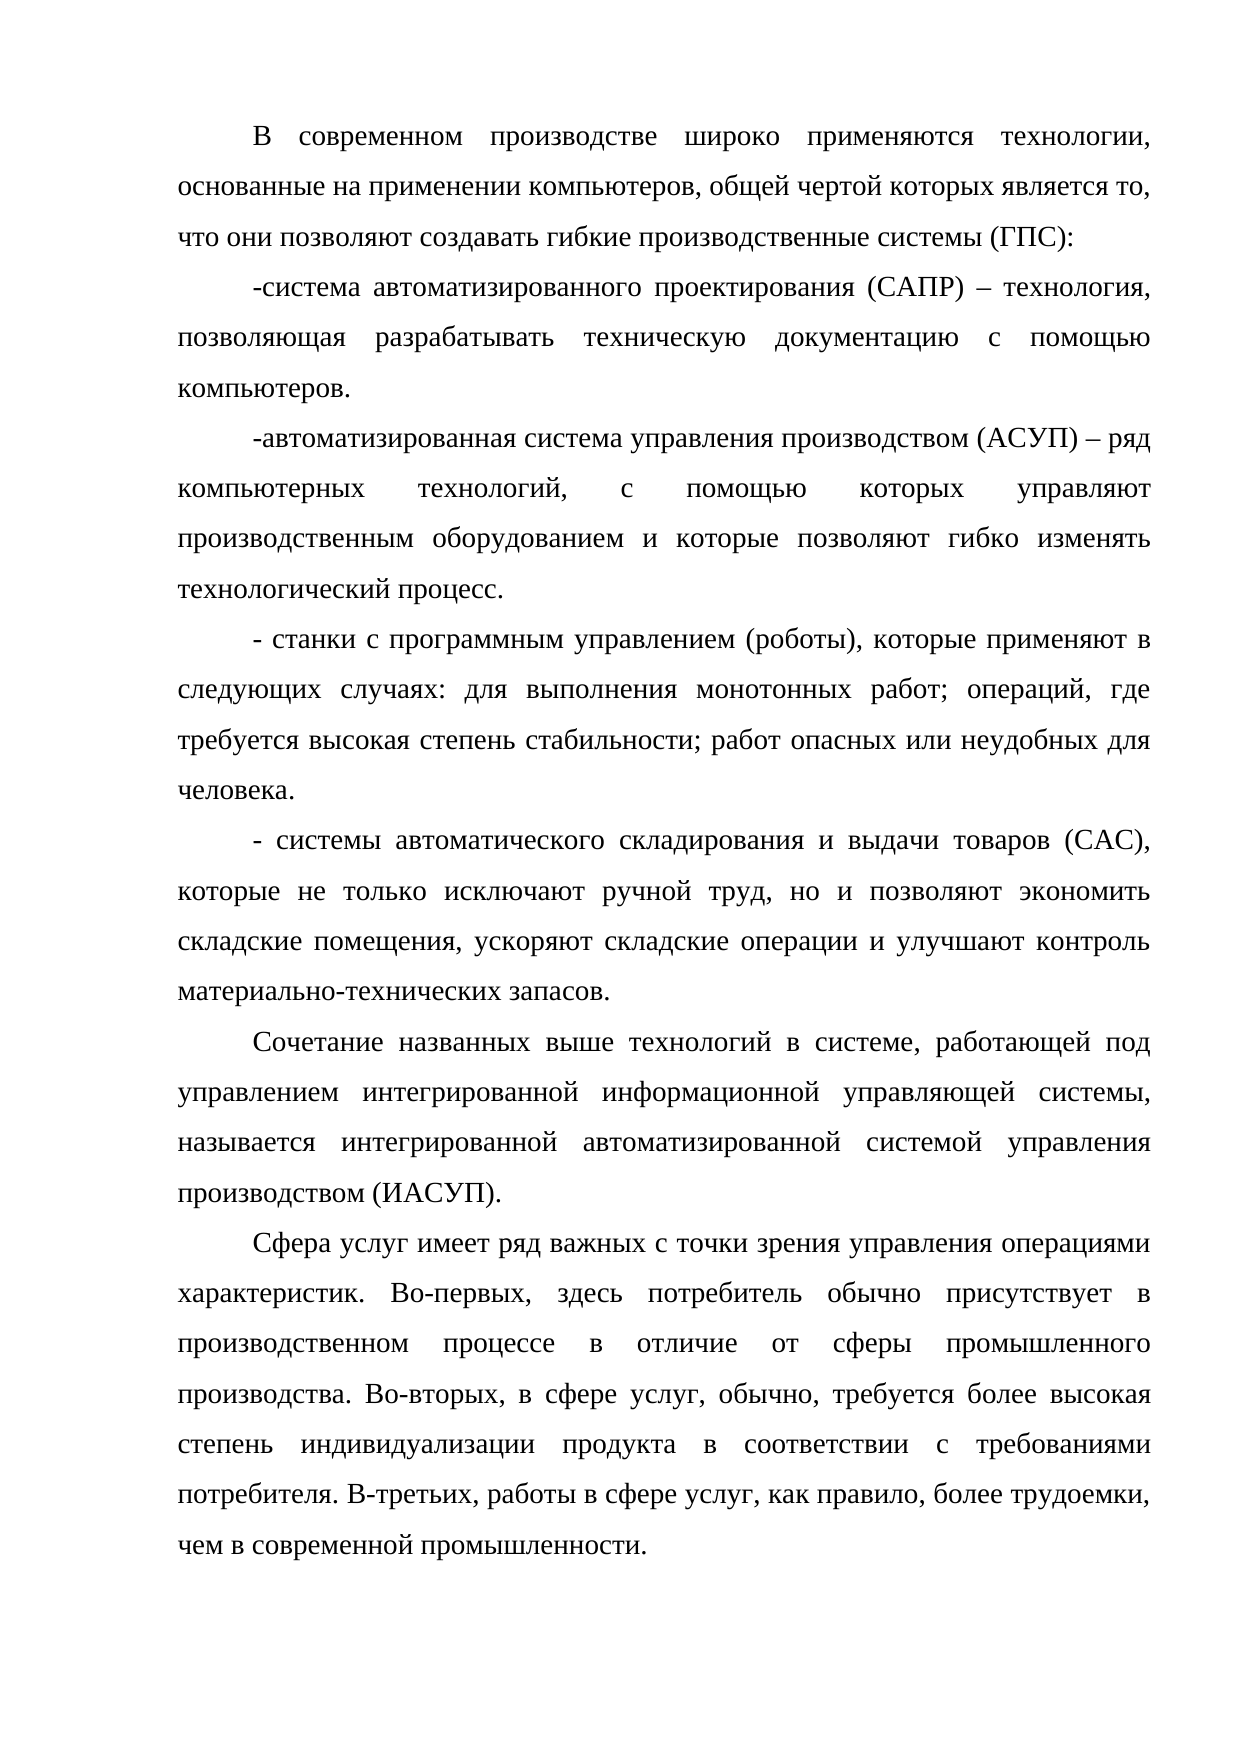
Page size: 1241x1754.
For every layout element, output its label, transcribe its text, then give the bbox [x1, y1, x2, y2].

text - системы автоматического складирования и выдачи товаров (САС), которые не только исключают ручной труд, но и позволяют экономить складские помещения, ускоряют складские операции и улучшают контроль материально-технических запасов. [177, 822, 1152, 1007]
text - станки с программным управлением (роботы), которые применяют в следующих случаях: для выполнения монотонных работ; операций, где требуется высокая степень стабильности; работ опасных или неудобных для человека. [177, 621, 1152, 806]
text Сфера услуг имеет ряд важных с точки зрения управления операциями характеристик. Во-первых, здесь потребитель обычно присутствует в производственном процессе в отличие от сферы промышленного производства. Во-вторых, в сфере услуг, обычно, требуется более высокая степень индивидуализации продукта в соответствии с требованиями потребителя. В-третьих, работы в сфере услуг, как правило, более трудоемки, чем в современной промышленности. [177, 1225, 1152, 1560]
text -система автоматизированного проектирования (САПР) – технология, позволяющая разрабатывать техническую документацию с помощью компьютеров. [177, 269, 1152, 403]
text В современном производстве широко применяются технологии, основанные на применении компьютеров, общей чертой которых является то, что они позволяют создавать гибкие производственные системы (ГПС): [177, 118, 1152, 252]
text Сочетание названных выше технологий в системе, работающей под управлением интегрированной информационной управляющей системы, называется интегрированной автоматизированной системой управления производством (ИАСУП). [177, 1024, 1152, 1208]
text -автоматизированная система управления производством (АСУП) – ряд компьютерных технологий, с помощью которых управляют производственным оборудованием и которые позволяют гибко изменять технологический процесс. [177, 420, 1152, 604]
